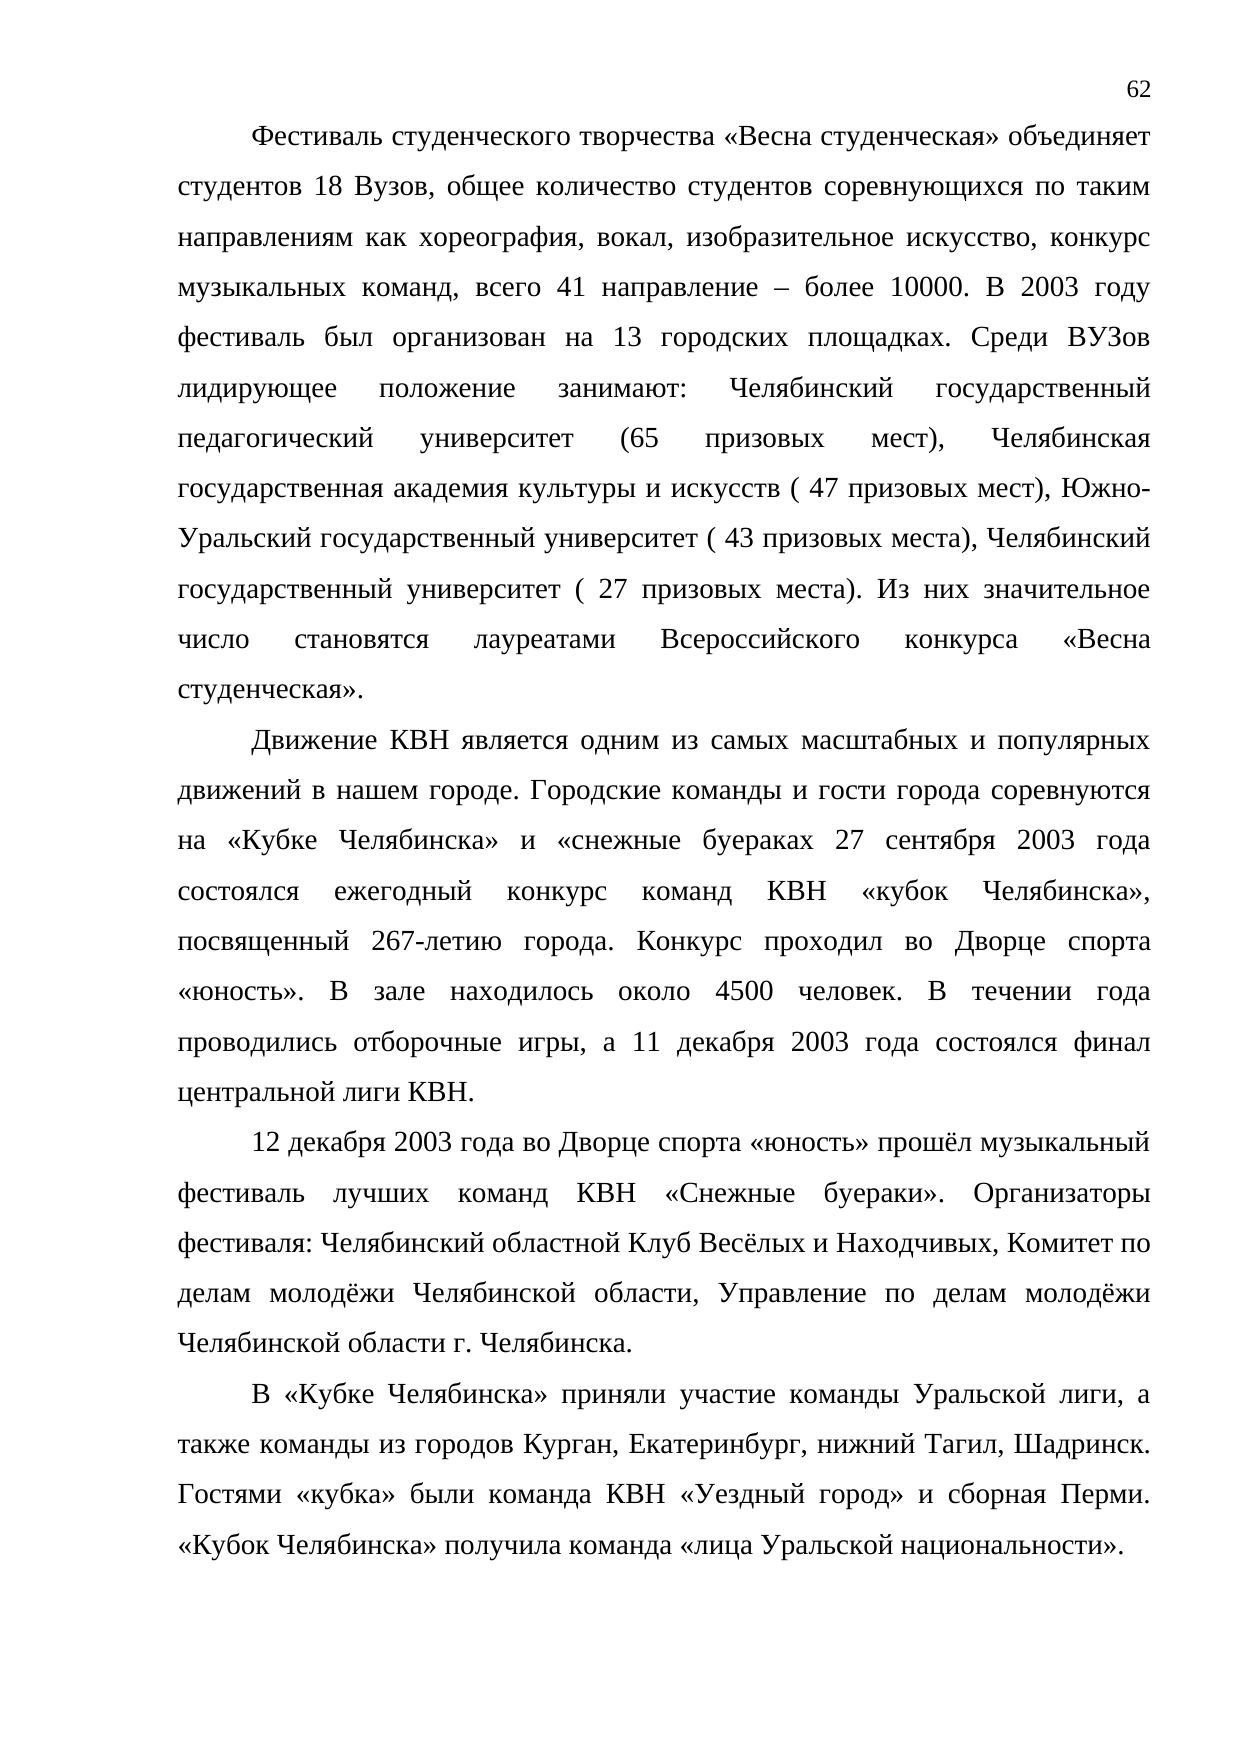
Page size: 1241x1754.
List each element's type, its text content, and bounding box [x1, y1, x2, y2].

text Движение КВН является одним из самых масштабных и популярных движений в нашем городе. Городские команды и гости города соревнуются на «Кубке Челябинска» и «снежные буераках 27 сентября 2003 года состоялся ежегодный конкурс команд КВН «кубок Челябинска», посвященный 267-летию города. Конкурс проходил во Дворце спорта «юность». В зале находилось около 4500 человек. В течении года проводились отборочные игры, а 11 декабря 2003 года состоялся финал центральной лиги КВН. [177, 722, 1152, 1108]
text 12 декабря 2003 года во Дворце спорта «юность» прошёл музыкальный фестиваль лучших команд КВН «Снежные буераки». Организаторы фестиваля: Челябинский областной Клуб Весёлых и Находчивых, Комитет по делам молодёжи Челябинской области, Управление по делам молодёжи Челябинской области г. Челябинска. [177, 1124, 1152, 1359]
text Фестиваль студенческого творчества «Весна студенческая» объединяет студентов 18 Вузов, общее количество студентов соревнующихся по таким направлениям как хореография, вокал, изобразительное искусство, конкурс музыкальных команд, всего 41 направление – более 10000. В 2003 году фестиваль был организован на 13 городских площадках. Среди ВУЗов лидирующее положение занимают: Челябинский государственный педагогический университет (65 призовых мест), Челябинская государственная академия культуры и искусств ( 47 призовых мест), Южно-Уральский государственный университет ( 43 призовых места), Челябинский государственный университет ( 27 призовых места). Из них значительное число становятся лауреатами Всероссийского конкурса «Весна студенческая». [177, 118, 1152, 705]
text В «Кубке Челябинска» приняли участие команды Уральской лиги, а также команды из городов Курган, Екатеринбург, нижний Тагил, Шадринск. Гостями «кубка» были команда КВН «Уездный город» и сборная Перми. «Кубок Челябинска» получила команда «лица Уральской национальности». [177, 1376, 1152, 1560]
